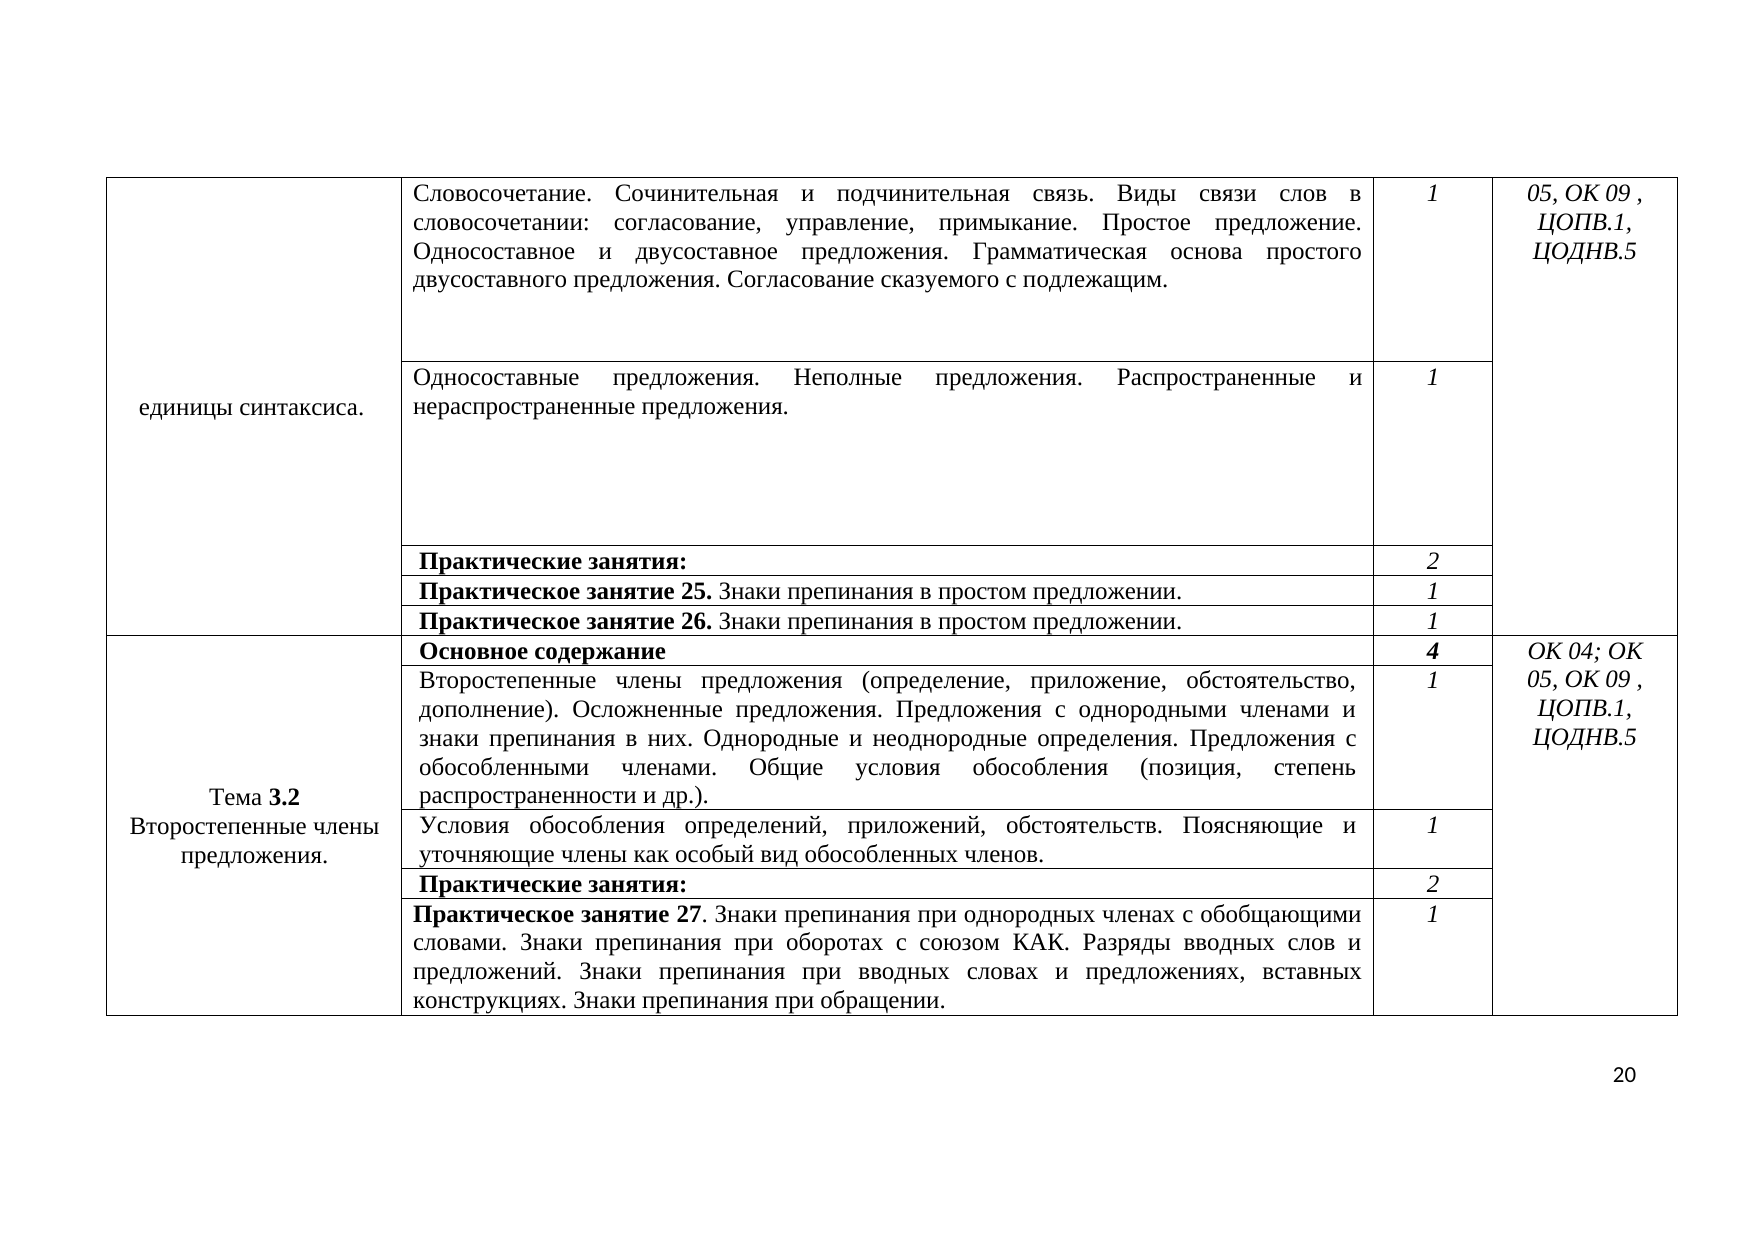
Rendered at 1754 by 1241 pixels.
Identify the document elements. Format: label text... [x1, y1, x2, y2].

table_cell 2 [1374, 546, 1492, 575]
table_cell Практическое занятие 25. Знаки препинания в простом предложении. [402, 576, 1373, 605]
table_cell 2 [1374, 869, 1492, 898]
table_cell Второстепенные члены предложения (определение, приложение, обстоятельство, дополнение). Осложненные предложения. Предложения с однородными членами и знаки препинания в них. Однородные и неоднородные определения. Предложения с обособленными членами. Общие условия обособления (позиция, степень распространенности и др.). [402, 666, 1373, 809]
table_cell Тема 3.2 Второстепенные члены предложения. [107, 636, 401, 1015]
table_cell Односоставные предложения. Неполные предложения. Распространенные и нераспространенные предложения. [402, 362, 1373, 545]
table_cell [107, 178, 401, 635]
table_cell ОК 04; ОК 05, ОК 09 , ЦОПВ.1, ЦОДНВ.5 [1493, 636, 1677, 1015]
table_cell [1493, 178, 1677, 635]
table_cell 1 [1374, 576, 1492, 605]
table_cell 1 [1374, 606, 1492, 635]
table_cell 4 [1374, 636, 1492, 664]
table_cell 1 [1374, 899, 1492, 1015]
table_cell 1 [1374, 810, 1492, 868]
table_cell 1 [1374, 362, 1492, 545]
table_cell 1 [1374, 178, 1492, 361]
table_cell Практическое занятие 27. Знаки препинания при однородных членах с обобщающими словами. Знаки препинания при оборотах с союзом КАК. Разряды вводных слов и предложений. Знаки препинания при вводных словах и предложениях, вставных конструкциях. Знаки препинания при обращении. [402, 899, 1373, 1015]
table_cell Условия обособления определений, приложений, обстоятельств. Поясняющие и уточняющие члены как особый вид обособленных членов. [402, 810, 1373, 868]
table_cell Словосочетание. Сочинительная и подчинительная связь. Виды связи слов в словосочетании: согласование, управление, примыкание. Простое предложение. Односоставное и двусоставное предложения. Грамматическая основа простого двусоставного предложения. Согласование сказуемого с подлежащим. [402, 178, 1373, 361]
table_cell Практические занятия: [402, 546, 1373, 575]
table_cell Основное содержание [402, 636, 1373, 664]
table_cell Практические занятия: [402, 869, 1373, 898]
table_cell 1 [1374, 666, 1492, 809]
table_cell Практическое занятие 26. Знаки препинания в простом предложении. [402, 606, 1373, 635]
